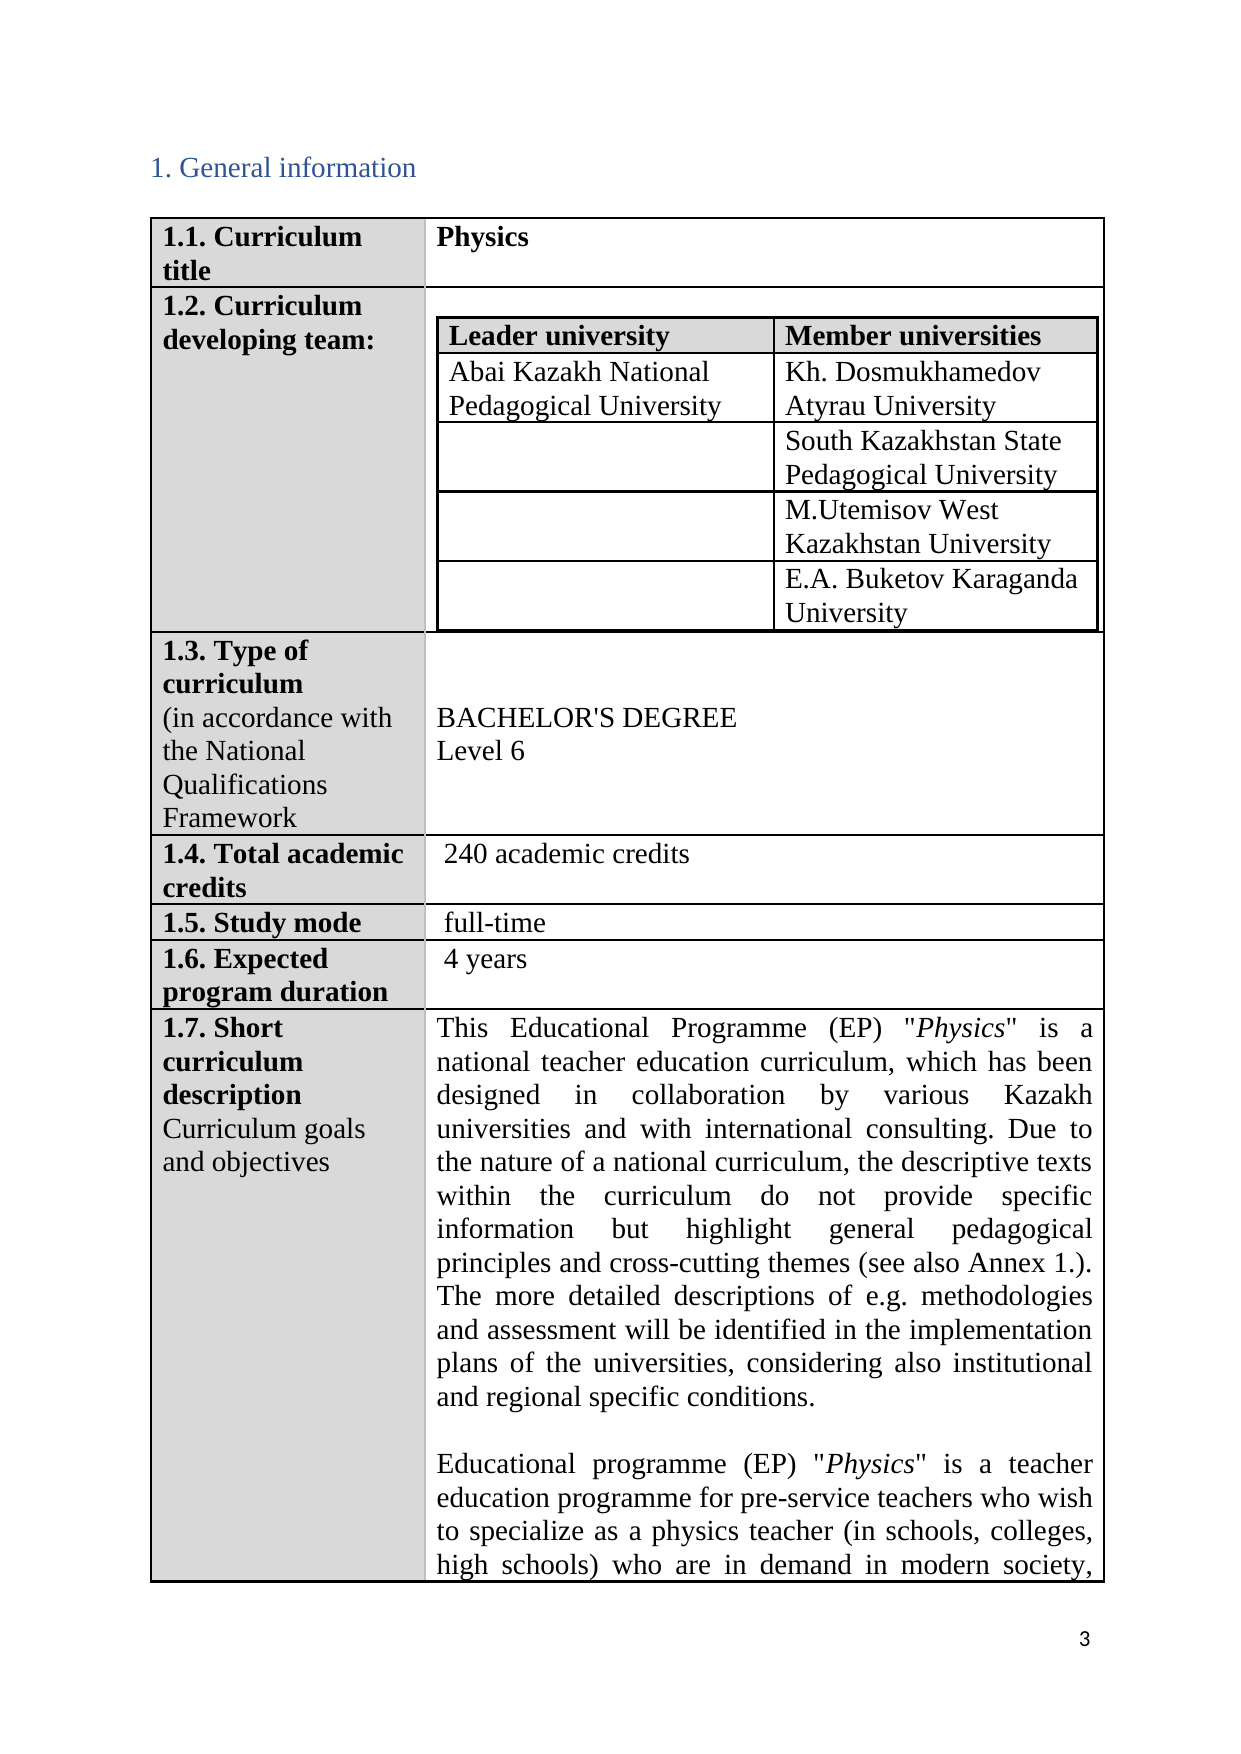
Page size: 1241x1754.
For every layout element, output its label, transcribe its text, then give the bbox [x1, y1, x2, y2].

table_cell 1.5. Study mode [152, 905, 424, 939]
table_header Physics [426, 219, 1103, 286]
table_cell 1.4. Total academic credits [152, 836, 424, 903]
table_cell 240 academic credits [426, 836, 1103, 903]
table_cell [152, 1010, 424, 1580]
table_header 1.1. Curriculum title [152, 219, 424, 286]
table_cell full-time [426, 905, 1103, 939]
table_cell 4 years [426, 941, 1103, 1008]
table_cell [426, 1010, 1103, 1580]
table_cell [426, 288, 1103, 631]
table_cell 1.2. Curriculum developing team: [152, 288, 424, 631]
table_cell 1.6. Expected program duration [152, 941, 424, 1008]
subtitle 1. General information [150, 150, 1090, 183]
table_cell BACHELOR'S DEGREE Level 6 [426, 633, 1103, 834]
table_cell 1.3. Type of curriculum (in accordance with the National Qualifications Framework [152, 633, 424, 834]
